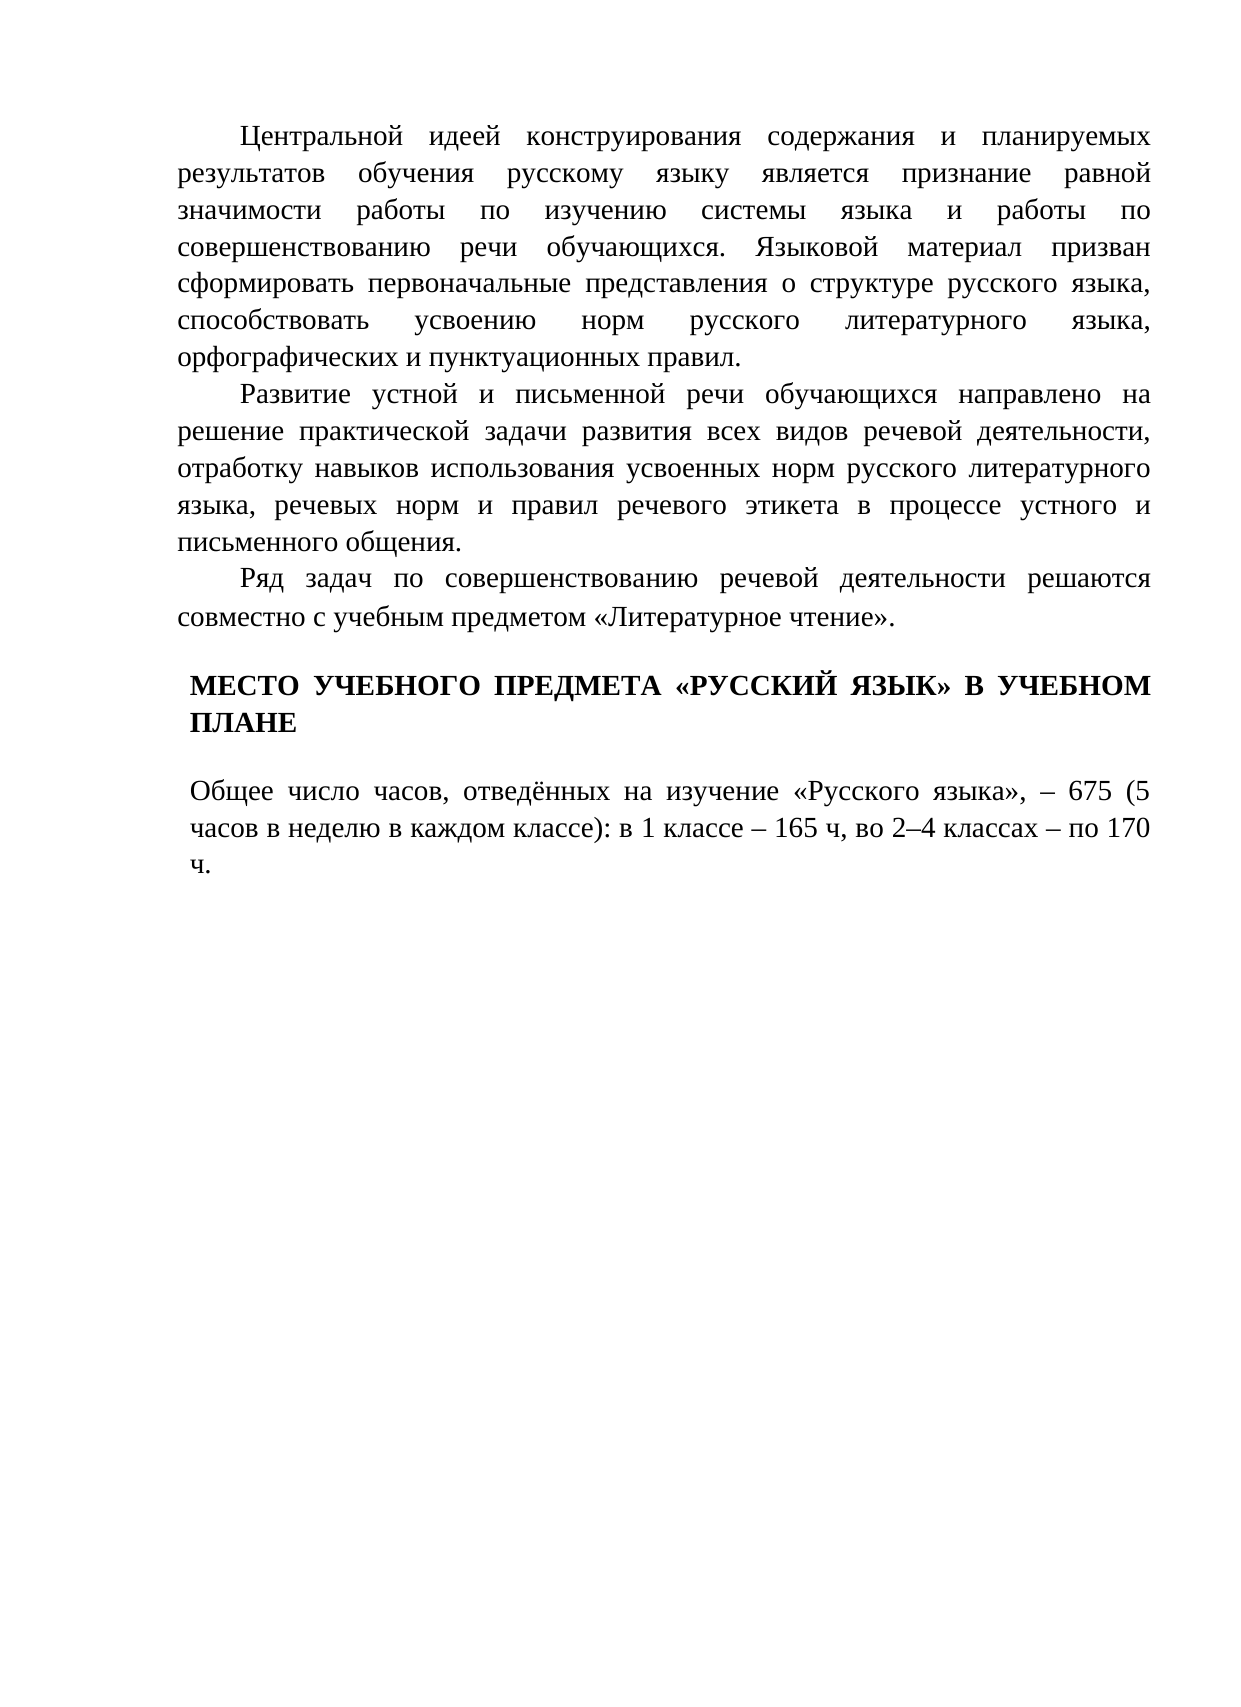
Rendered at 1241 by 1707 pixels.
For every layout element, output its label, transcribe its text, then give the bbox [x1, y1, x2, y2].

text МЕСТО УЧЕБНОГО ПРЕДМЕТА «РУССКИЙ ЯЗЫК» В УЧЕБНОМ ПЛАНЕ [189, 668, 1152, 739]
text Ряд задач по совершенствованию речевой деятельности решаются совместно с учебным предметом «Литературное чтение». [177, 561, 1152, 633]
text Развитие устной и письменной речи обучающихся направлено на решение практической задачи развития всех видов речевой деятельности, отработку навыков использования усвоенных норм русского литературного языка, речевых норм и правил речевого этикета в процессе устного и письменного общения. [177, 376, 1152, 557]
text Общее число часов, отведённых на изучение «Русского языка», – 675 (5 часов в неделю в каждом классе): в 1 классе – 165 ч, во 2–4 классах – по 170 ч. [189, 773, 1152, 880]
text Центральной идеей конструирования содержания и планируемых результатов обучения русскому языку является признание равной значимости работы по изучению системы языка и работы по совершенствованию речи обучающихся. Языковой материал призван сформировать первоначальные представления о структуре русского языка, способствовать усвоению норм русского литературного языка, орфографических и пунктуационных правил. [177, 118, 1152, 373]
